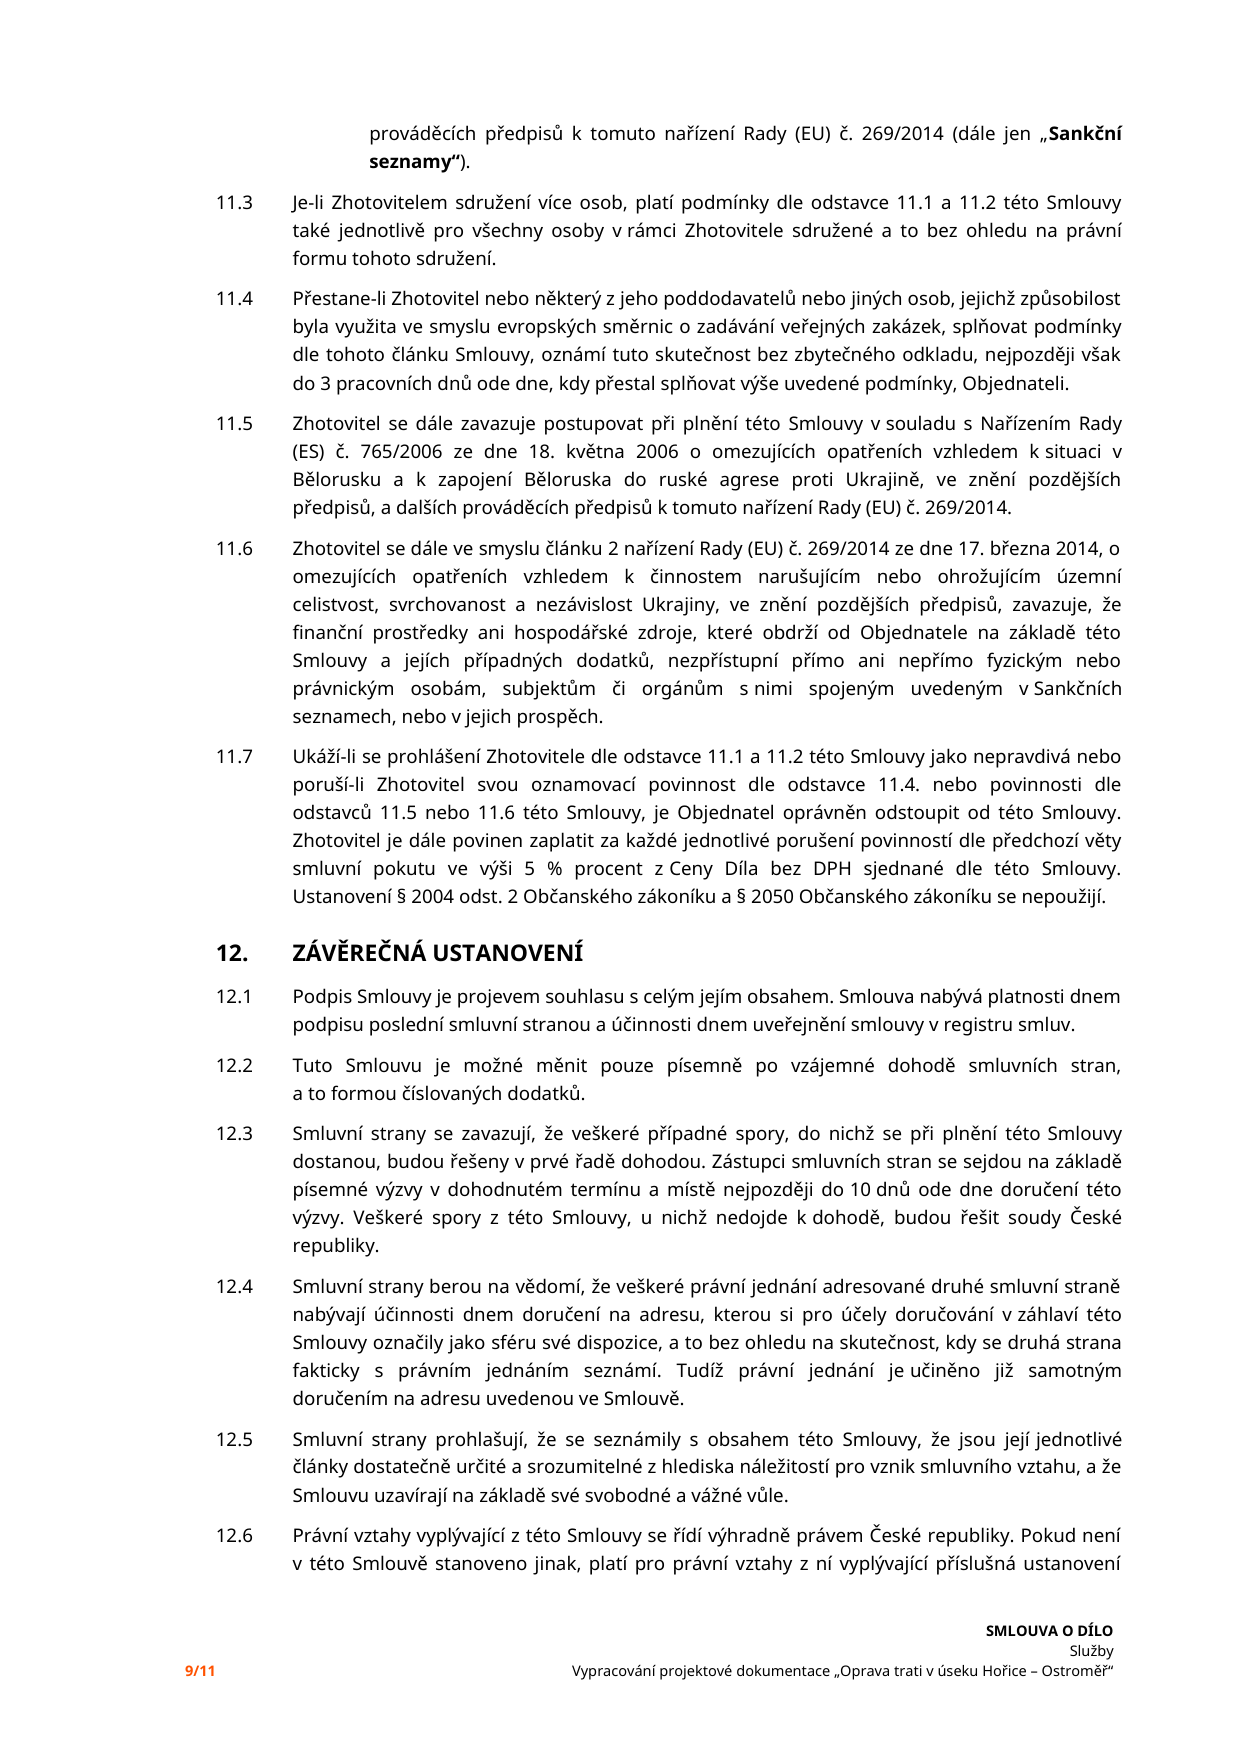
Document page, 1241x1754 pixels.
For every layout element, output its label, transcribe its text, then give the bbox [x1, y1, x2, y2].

text Smluvní strany berou na vědomí, že veškeré právní jednání adresované druhé smluvní straně nabývají účinnosti dnem doručení na adresu, kterou si pro účely doručování v záhlaví této Smlouvy označily jako sféru své dispozice, a to bez ohledu na skutečnost, kdy se druhá strana fakticky s právním jednáním seznámí. Tudíž právní jednání je učiněno již samotným doručením na adresu uvedenou ve Smlouvě. [216, 1273, 1122, 1411]
text Tuto Smlouvu je možné měnit pouze písemně po vzájemné dohodě smluvních stran, a to formou číslovaných dodatků. [216, 1052, 1122, 1106]
text ZÁVĚREČNÁ USTANOVENÍ [216, 937, 1122, 968]
text Zhotovitel se dále ve smyslu článku 2 nařízení Rady (EU) č. 269/2014 ze dne 17. března 2014, o omezujících opatřeních vzhledem k činnostem narušujícím nebo ohrožujícím územní celistvost, svrchovanost a nezávislost Ukrajiny, ve znění pozdějších předpisů, zavazuje, že finanční prostředky ani hospodářské zdroje, které obdrží od Objednatele na základě této Smlouvy a jejích případných dodatků, nezpřístupní přímo ani nepřímo fyzickým nebo právnickým osobám, subjektům či orgánům s nimi spojeným uvedeným v Sankčních seznamech, nebo v jejich prospěch. [216, 535, 1122, 728]
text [216, 1522, 1122, 1576]
text Smluvní strany prohlašují, že se seznámily s obsahem této Smlouvy, že jsou její jednotlivé články dostatečně určité a srozumitelné z hlediska náležitostí pro vznik smluvního vztahu, a že Smlouvu uzavírají na základě své svobodné a vážné vůle. [216, 1426, 1122, 1507]
text Zhotovitel se dále zavazuje postupovat při plnění této Smlouvy v souladu s Nařízením Rady (ES) č. 765/2006 ze dne 18. května 2006 o omezujících opatřeních vzhledem k situaci v Bělorusku a k zapojení Běloruska do ruské agrese proti Ukrajině, ve znění pozdějších předpisů, a dalších prováděcích předpisů k tomuto nařízení Rady (EU) č. 269/2014. [216, 410, 1122, 520]
text Je-li Zhotovitelem sdružení více osob, platí podmínky dle odstavce 11.1 a 11.2 této Smlouvy také jednotlivě pro všechny osoby v rámci Zhotovitele sdružené a to bez ohledu na právní formu tohoto sdružení. [216, 189, 1122, 271]
text Přestane-li Zhotovitel nebo některý z jeho poddodavatelů nebo jiných osob, jejichž způsobilost byla využita ve smyslu evropských směrnic o zadávání veřejných zakázek, splňovat podmínky dle tohoto článku Smlouvy, oznámí tuto skutečnost bez zbytečného odkladu, nejpozději však do 3 pracovních dnů ode dne, kdy přestal splňovat výše uvedené podmínky, Objednateli. [216, 286, 1122, 395]
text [292, 121, 1122, 174]
text Smluvní strany se zavazují, že veškeré případné spory, do nichž se při plnění této Smlouvy dostanou, budou řešeny v prvé řadě dohodou. Zástupci smluvních stran se sejdou na základě písemné výzvy v dohodnutém termínu a místě nejpozději do 10 dnů ode dne doručení této výzvy. Veškeré spory z této Smlouvy, u nichž nedojde k dohodě, budou řešit soudy České republiky. [216, 1121, 1122, 1258]
text Ukáží-li se prohlášení Zhotovitele dle odstavce 11.1 a 11.2 této Smlouvy jako nepravdivá nebo poruší-li Zhotovitel svou oznamovací povinnost dle odstavce 11.4. nebo povinnosti dle odstavců 11.5 nebo 11.6 této Smlouvy, je Objednatel oprávněn odstoupit od této Smlouvy. Zhotovitel je dále povinen zaplatit za každé jednotlivé porušení povinností dle předchozí věty smluvní pokutu ve výši 5 % procent z Ceny Díla bez DPH sjednané dle této Smlouvy. Ustanovení § 2004 odst. 2 Občanského zákoníku a § 2050 Občanského zákoníku se nepoužijí. [216, 743, 1122, 909]
text Podpis Smlouvy je projevem souhlasu s celým jejím obsahem. Smlouva nabývá platnosti dnem podpisu poslední smluvní stranou a účinnosti dnem uveřejnění smlouvy v registru smluv. [216, 983, 1122, 1037]
